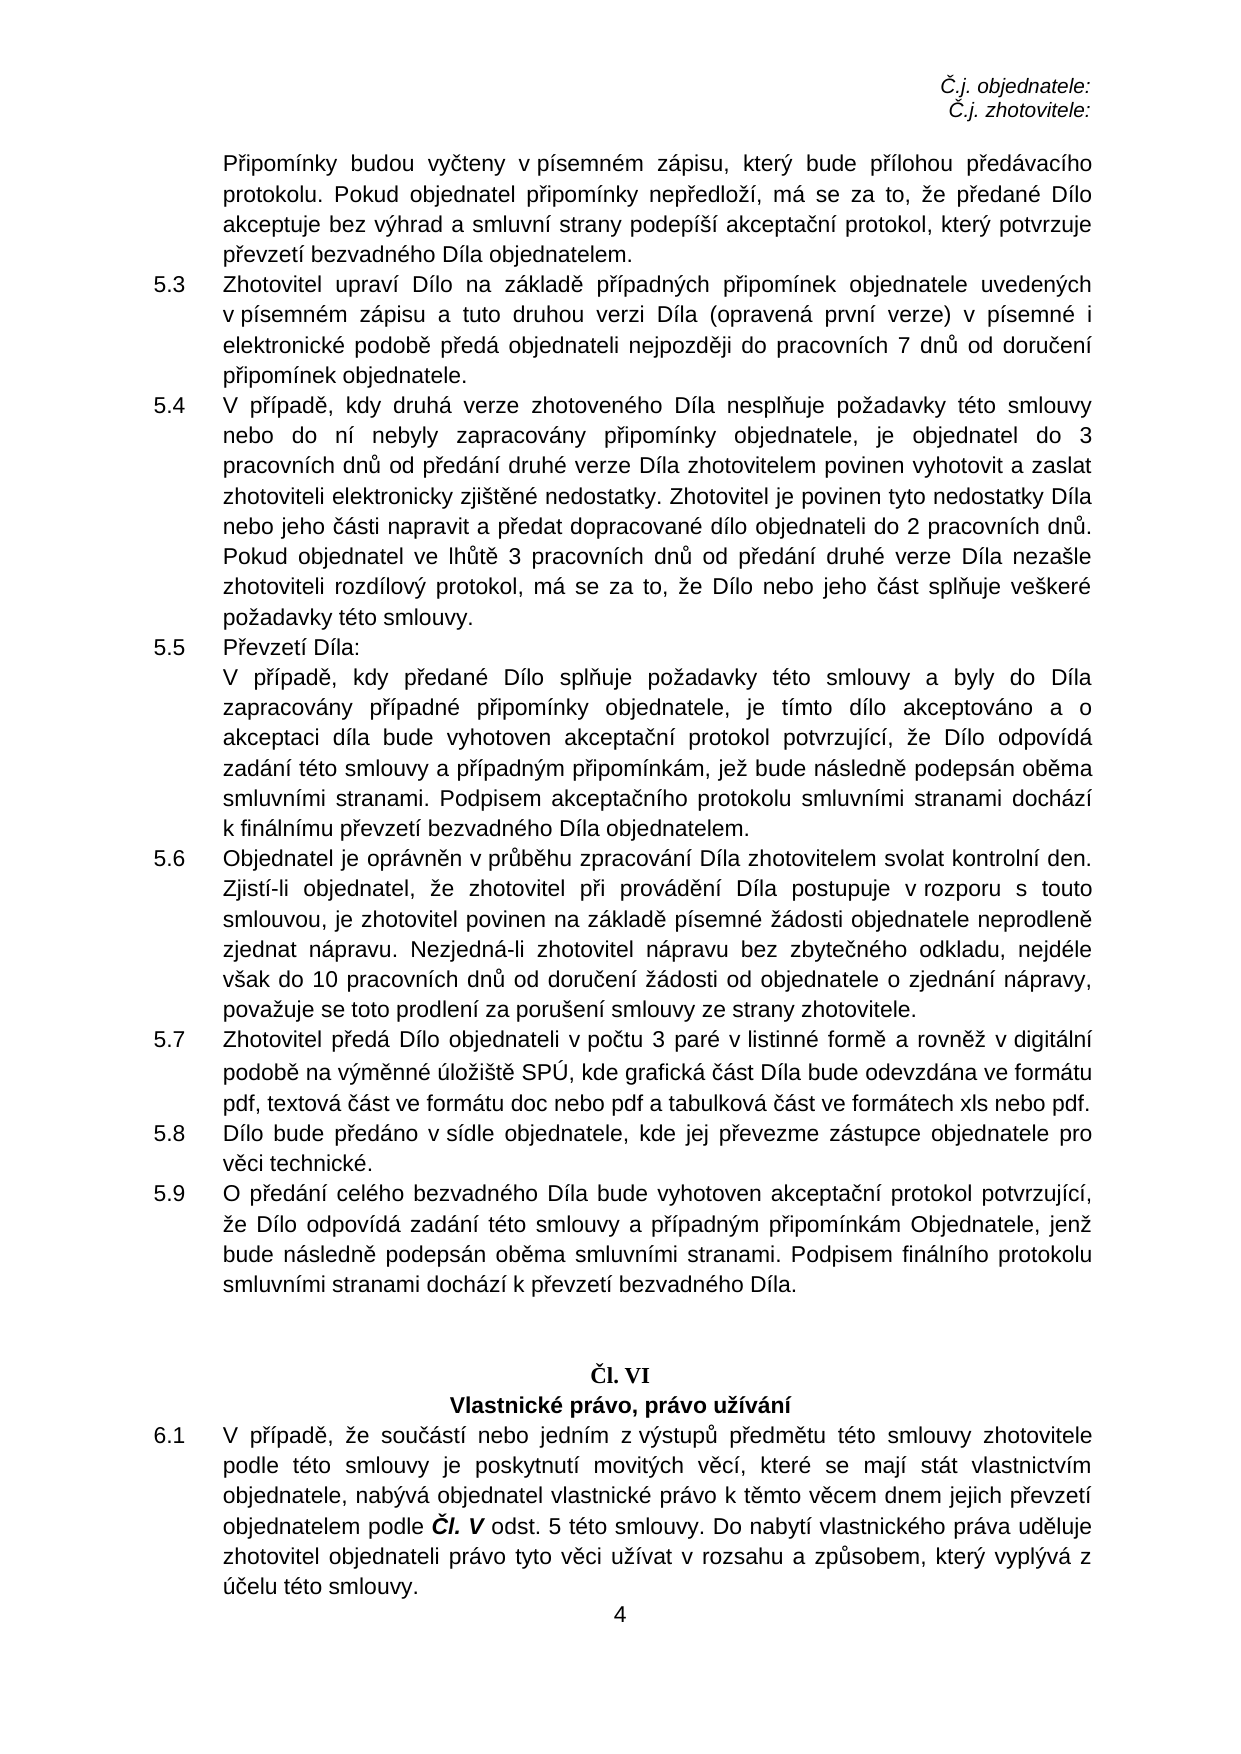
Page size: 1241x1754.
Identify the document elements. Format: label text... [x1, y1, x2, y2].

list Zhotovitel předá Dílo objednateli v počtu 3 paré v listinné formě a rovněž v digitální podobě na výměnné úložiště SPÚ, kde grafická část Díla bude odevzdána ve formátu pdf, textová část ve formátu doc nebo pdf a tabulková část ve formátech xls nebo pdf. [185, 1026, 1093, 1116]
list V případě, kdy druhá verze zhotoveného Díla nesplňuje požadavky této smlouvy nebo do ní nebyly zapracovány připomínky objednatele, je objednatel do 3 pracovních dnů od předání druhé verze Díla zhotovitelem povinen vyhotovit a zaslat zhotoviteli elektronicky zjištěné nedostatky. Zhotovitel je povinen tyto nedostatky Díla nebo jeho části napravit a předat dopracované dílo objednateli do 2 pracovních dnů. Pokud objednatel ve lhůtě 3 pracovních dnů od předání druhé verze Díla nezašle zhotoviteli rozdílový protokol, má se za to, že Dílo nebo jeho část splňuje veškeré požadavky této smlouvy. [185, 392, 1093, 630]
list Objednatel je oprávněn v průběhu zpracování Díla zhotovitelem svolat kontrolní den. Zjistí-li objednatel, že zhotovitel při provádění Díla postupuje v rozporu s touto smlouvou, je zhotovitel povinen na základě písemné žádosti objednatele neprodleně zjednat nápravu. Nezjedná-li zhotovitel nápravu bez zbytečného odkladu, nejdéle však do 10 pracovních dnů od doručení žádosti od objednatele o zjednání nápravy, považuje se toto prodlení za porušení smlouvy ze strany zhotovitele. [185, 845, 1093, 1023]
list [185, 150, 1093, 267]
list Dílo bude předáno v sídle objednatele, kde jej převezme zástupce objednatele pro věci technické. [185, 1120, 1093, 1176]
list V případě, že součástí nebo jedním z výstupů předmětu této smlouvy zhotovitele podle této smlouvy je poskytnutí movitých věcí, které se mají stát vlastnictvím objednatele, nabývá objednatel vlastnické právo k těmto věcem dnem jejich převzetí objednatelem podle Čl. V odst. 5 této smlouvy. Do nabytí vlastnického práva uděluje zhotovitel objednateli právo tyto věci užívat v rozsahu a způsobem, který vyplývá z účelu této smlouvy. [185, 1422, 1093, 1599]
text V případě, kdy předané Dílo splňuje požadavky této smlouvy a byly do Díla zapracovány případné připomínky objednatele, je tímto dílo akceptováno a o akceptaci díla bude vyhotoven akceptační protokol potvrzující, že Dílo odpovídá zadání této smlouvy a případným připomínkám, jež bude následně podepsán oběma smluvními stranami. Podpisem akceptačního protokolu smluvními stranami dochází k finálnímu převzetí bezvadného Díla objednatelem. [223, 664, 1093, 841]
list O předání celého bezvadného Díla bude vyhotoven akceptační protokol potvrzující, že Dílo odpovídá zadání této smlouvy a případným připomínkám Objednatele, jenž bude následně podepsán oběma smluvními stranami. Podpisem finálního protokolu smluvními stranami dochází k převzetí bezvadného Díla. [185, 1180, 1093, 1297]
list Zhotovitel upraví Dílo na základě případných připomínek objednatele uvedených v písemném zápisu a tuto druhou verzi Díla (opravená první verze) v písemné i elektronické podobě předá objednateli nejpozději do pracovních 7 dnů od doručení připomínek objednatele. [185, 271, 1093, 388]
list Převzetí Díla: [185, 634, 1093, 660]
list Vlastnické právo, právo užívání [148, 1362, 1093, 1418]
